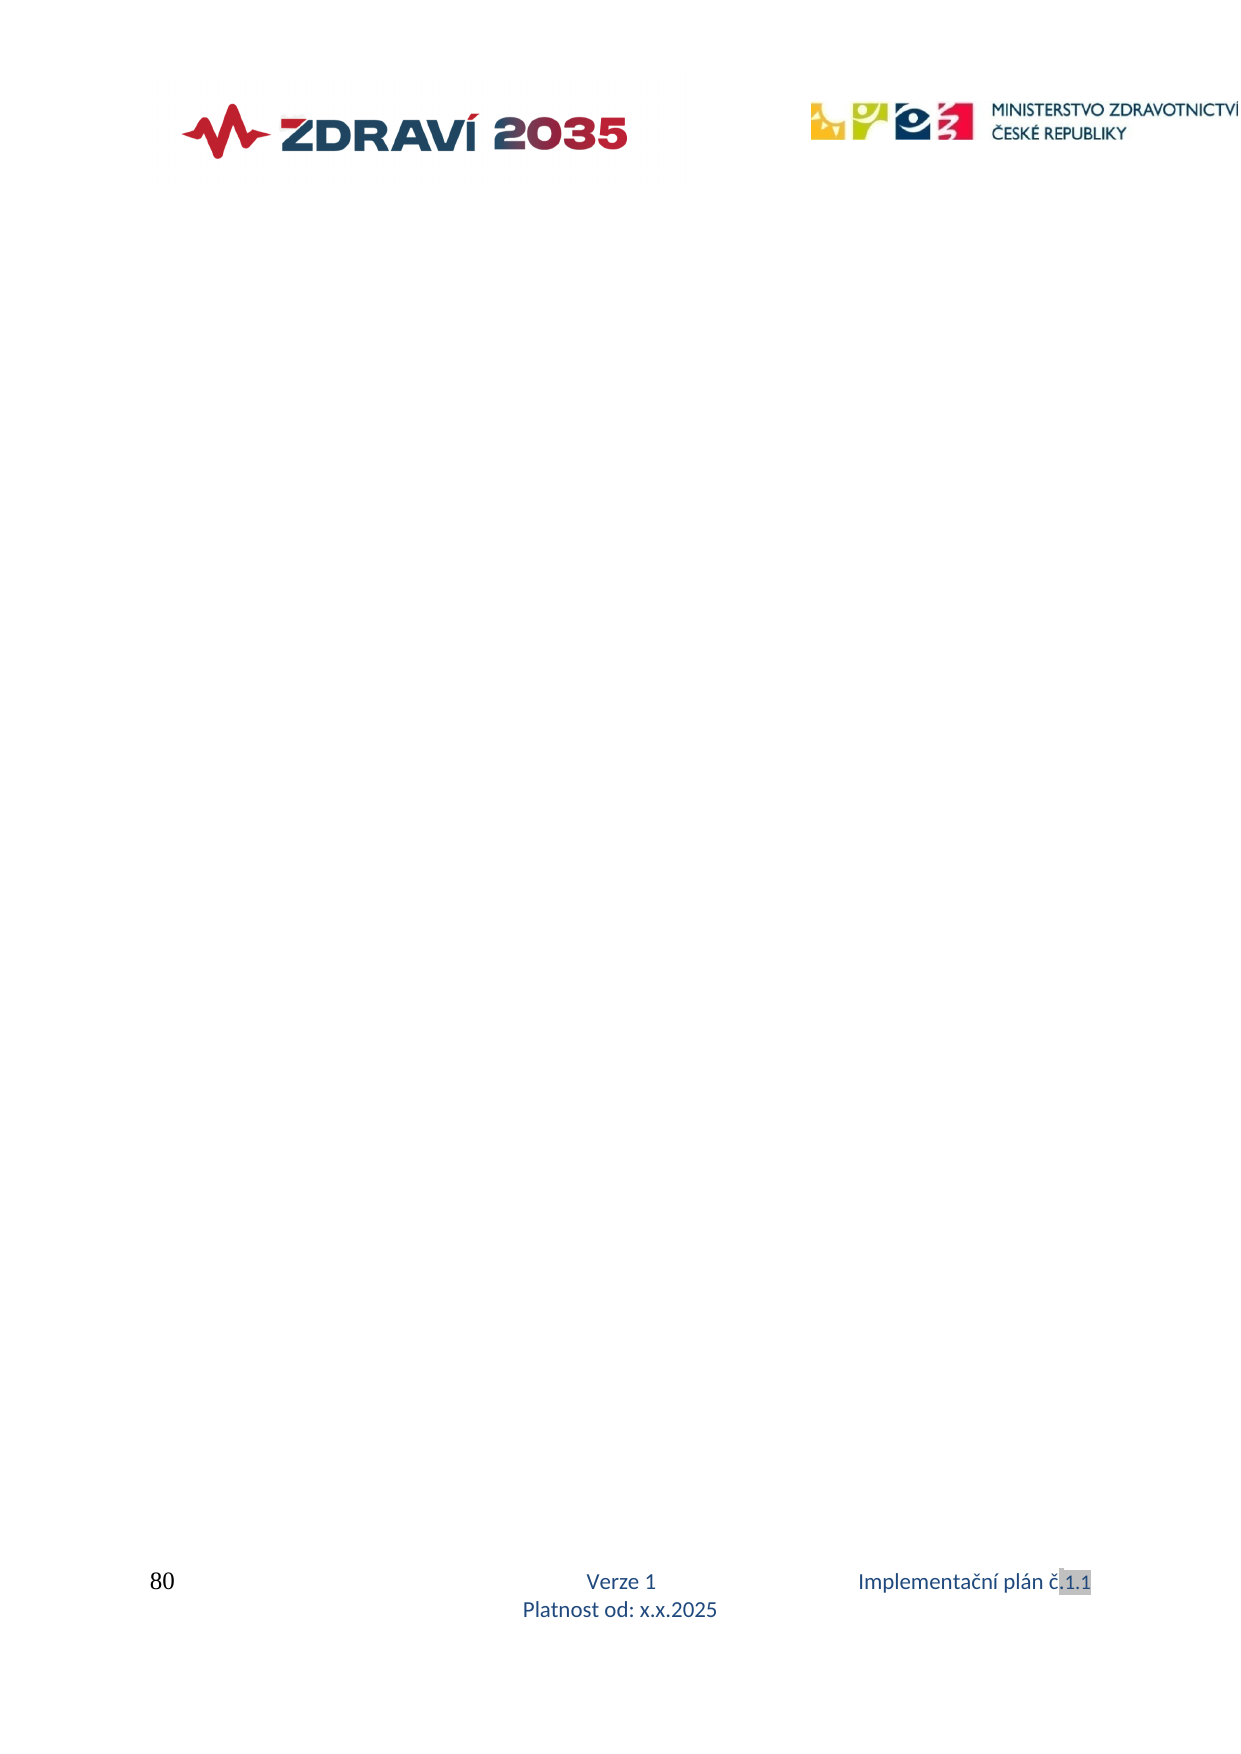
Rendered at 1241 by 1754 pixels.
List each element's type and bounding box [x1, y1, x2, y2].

picture [147, 73, 686, 187]
picture [811, 101, 1239, 140]
